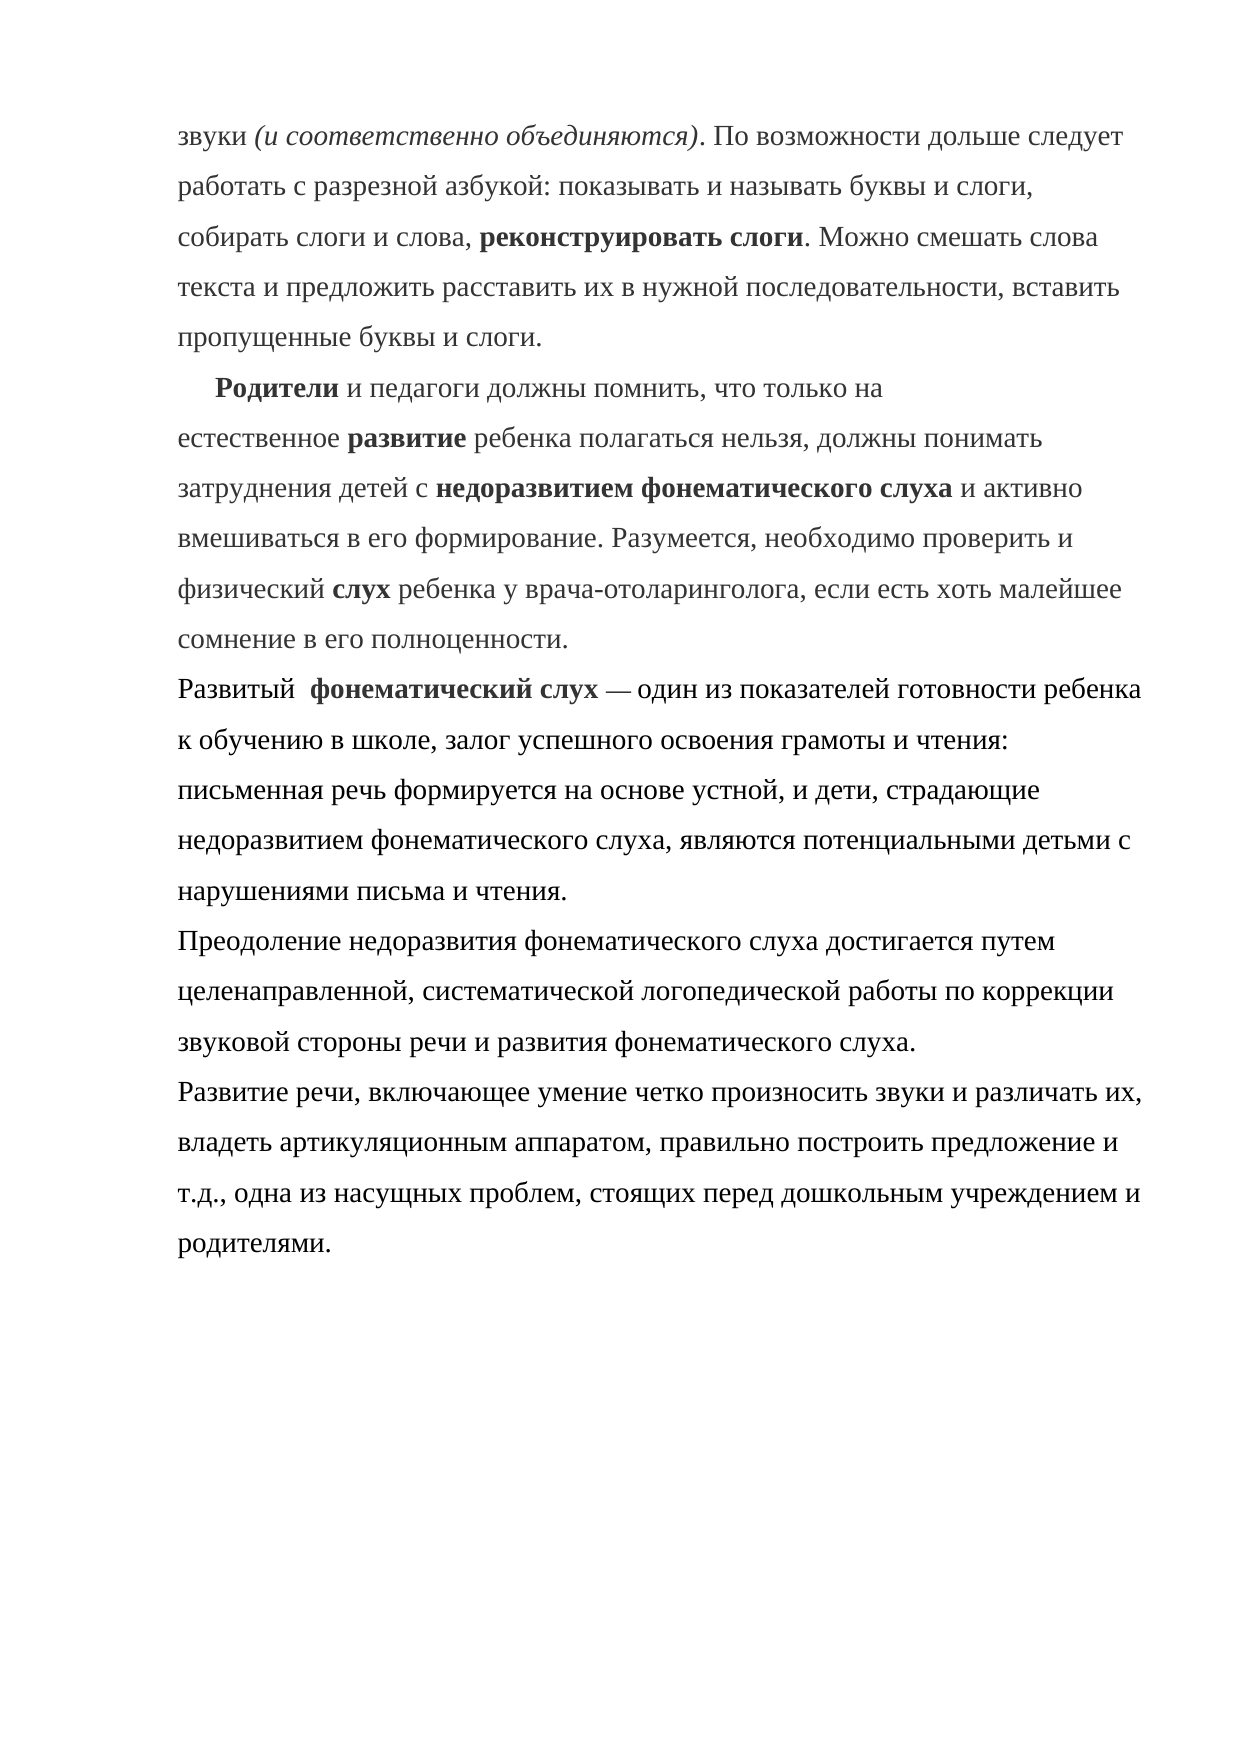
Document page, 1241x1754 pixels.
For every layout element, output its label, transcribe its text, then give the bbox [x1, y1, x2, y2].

text Родители и педагоги должны помнить, что только на естественное развитие ребенка полагаться нельзя, должны понимать затруднения детей с недоразвитием фонематического слуха и активно вмешиваться в его формирование. Разумеется, необходимо проверить и физический слух ребенка у врача-отоларинголога, если есть хоть малейшее сомнение в его полноценности. [177, 370, 1152, 655]
text Развитие речи, включающее умение четко произносить звуки и различать их, владеть артикуляционным аппаратом, правильно построить предложение и т.д., одна из насущных проблем, стоящих перед дошкольным учреждением и родителями. [177, 1074, 1152, 1258]
text Преодоление недоразвития фонематического слуха достигается путем целенаправленной, систематической логопедической работы по коррекции звуковой стороны речи и развития фонематического слуха. [177, 923, 1152, 1057]
text Развитый фонематический слух — один из показателей готовности ребенка к обучению в школе, залог успешного освоения грамоты и чтения: письменная речь формируется на основе устной, и дети, страдающие недоразвитием фонематического слуха, являются потенциальными детьми с нарушениями письма и чтения. [177, 672, 1152, 906]
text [177, 118, 1152, 353]
